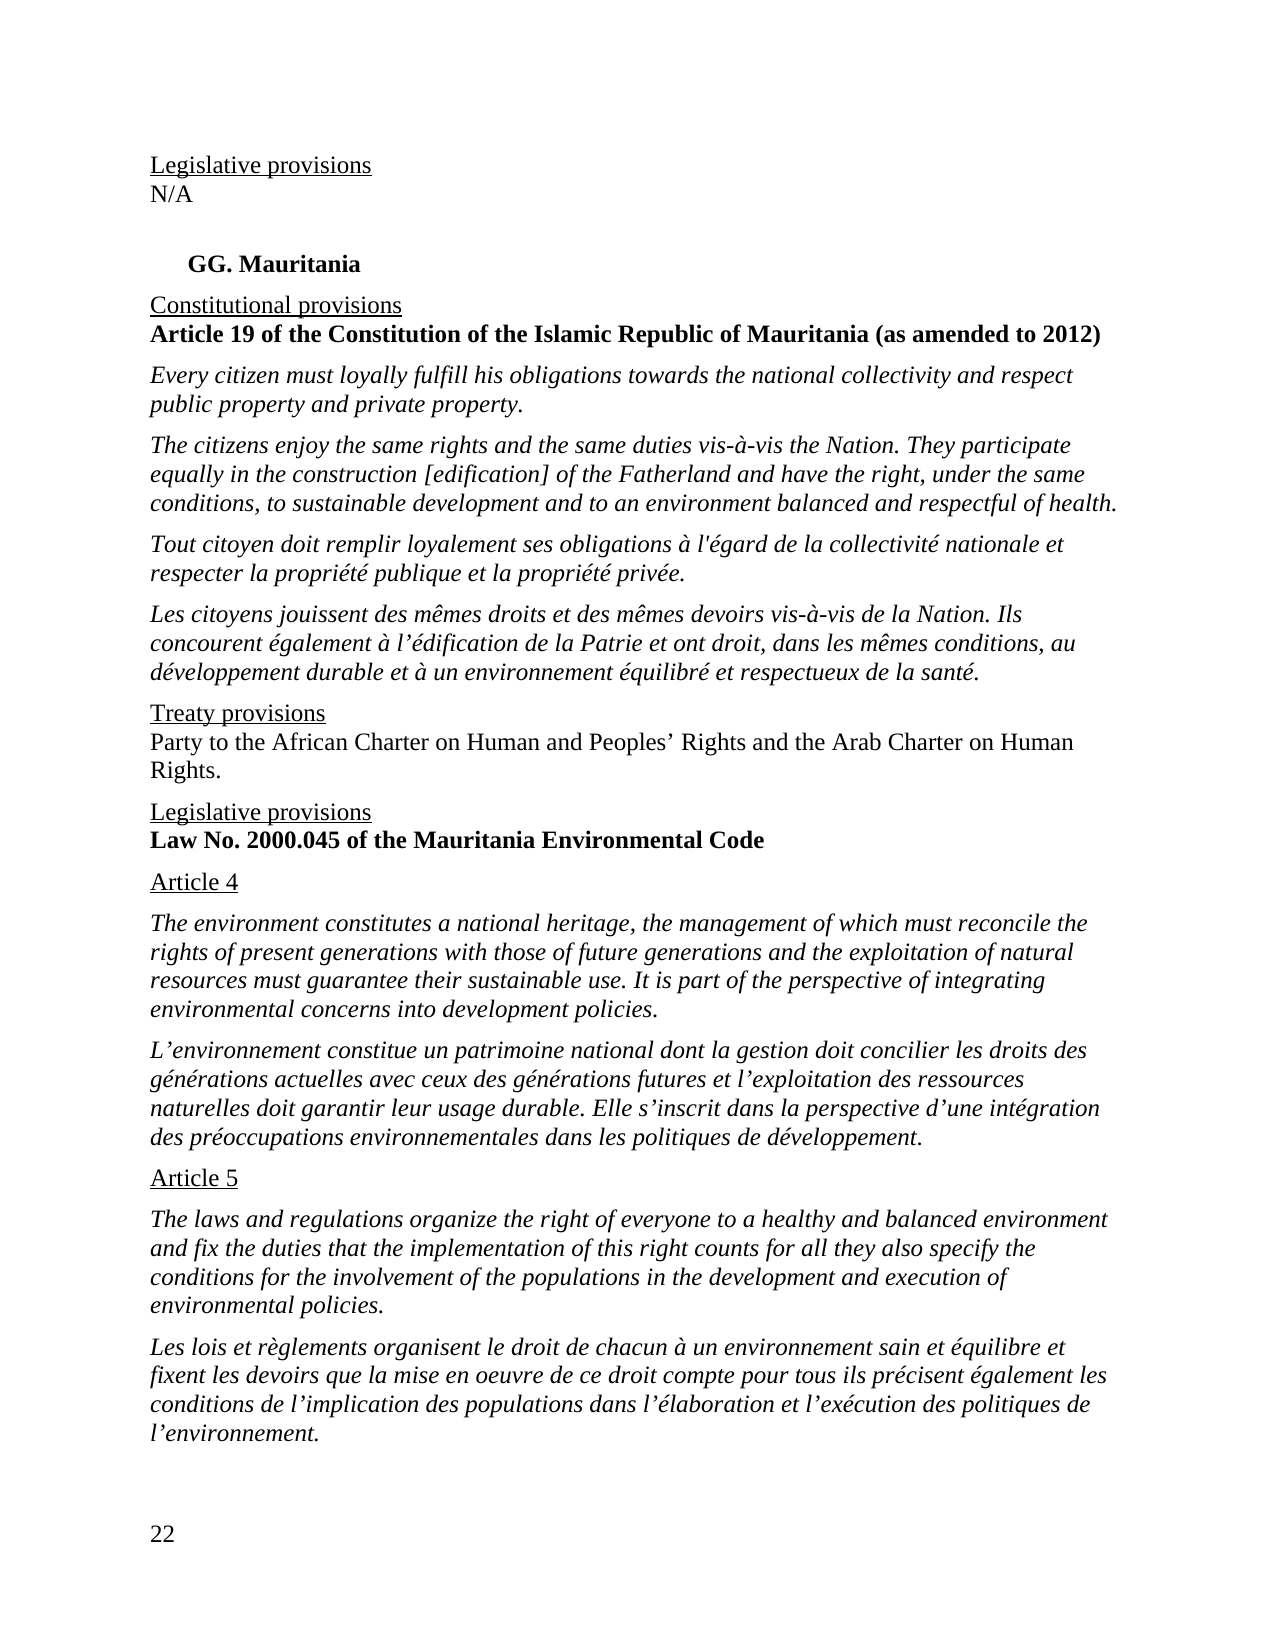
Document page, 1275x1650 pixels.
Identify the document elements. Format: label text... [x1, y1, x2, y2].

text Legislative provisions [150, 150, 1125, 179]
text Tout citoyen doit remplir loyalement ses obligations à l'égard de la collectivité nationale et respecter la propriété publique et la propriété privée. [150, 529, 1125, 587]
text Treaty provisions [150, 698, 1125, 727]
text Party to the African Charter on Human and Peoples’ Rights and the Arab Charter on Human Rights. [150, 727, 1125, 784]
text Les citoyens jouissent des mêmes droits et des mêmes devoirs vis-à-vis de la Nation. Ils concourent également à l’édification de la Patrie et ont droit, dans les mêmes conditions, au développement durable et à un environnement équilibré et respectueux de la santé. [150, 599, 1125, 685]
text Every citizen must loyally fulfill his obligations towards the national collectivity and respect public property and private property. [150, 360, 1125, 418]
text The laws and regulations organize the right of everyone to a healthy and balanced environment and fix the duties that the implementation of this right counts for all they also specify the conditions for the involvement of the populations in the development and execution of environmental policies. [150, 1204, 1125, 1319]
text N/A [150, 179, 1125, 207]
text L’environnement constitue un patrimoine national dont la gestion doit concilier les droits des générations actuelles avec ceux des générations futures et l’exploitation des ressources naturelles doit garantir leur usage durable. Elle s’inscrit dans la perspective d’une intégration des préoccupations environnementales dans les politiques de développement. [150, 1035, 1125, 1150]
text Article 4 [150, 867, 1125, 895]
text The environment constitutes a national heritage, the management of which must reconcile the rights of present generations with those of future generations and the exploitation of natural resources must guarantee their sustainable use. It is part of the perspective of integrating environmental concerns into development policies. [150, 908, 1125, 1023]
text Article 5 [150, 1163, 1125, 1192]
text Legislative provisions [150, 797, 1125, 825]
text Constitutional provisions [150, 290, 1125, 319]
subtitle Mauritania [187, 249, 1125, 278]
text The citizens enjoy the same rights and the same duties vis-à-vis the Nation. They participate equally in the construction [edification] of the Fatherland and have the right, under the same conditions, to sustainable development and to an environment balanced and respectful of health. [150, 430, 1125, 517]
text Les lois et règlements organisent le droit de chacun à un environnement sain et équilibre et fixent les devoirs que la mise en oeuvre de ce droit compte pour tous ils précisent également les conditions de l’implication des populations dans l’élaboration et l’exécution des politiques de l’environnement. [150, 1332, 1125, 1447]
text Article 19 of the Constitution of the Islamic Republic of Mauritania (as amended to 2012) [150, 319, 1125, 348]
text Law No. 2000.045 of the Mauritania Environmental Code [150, 825, 1125, 854]
